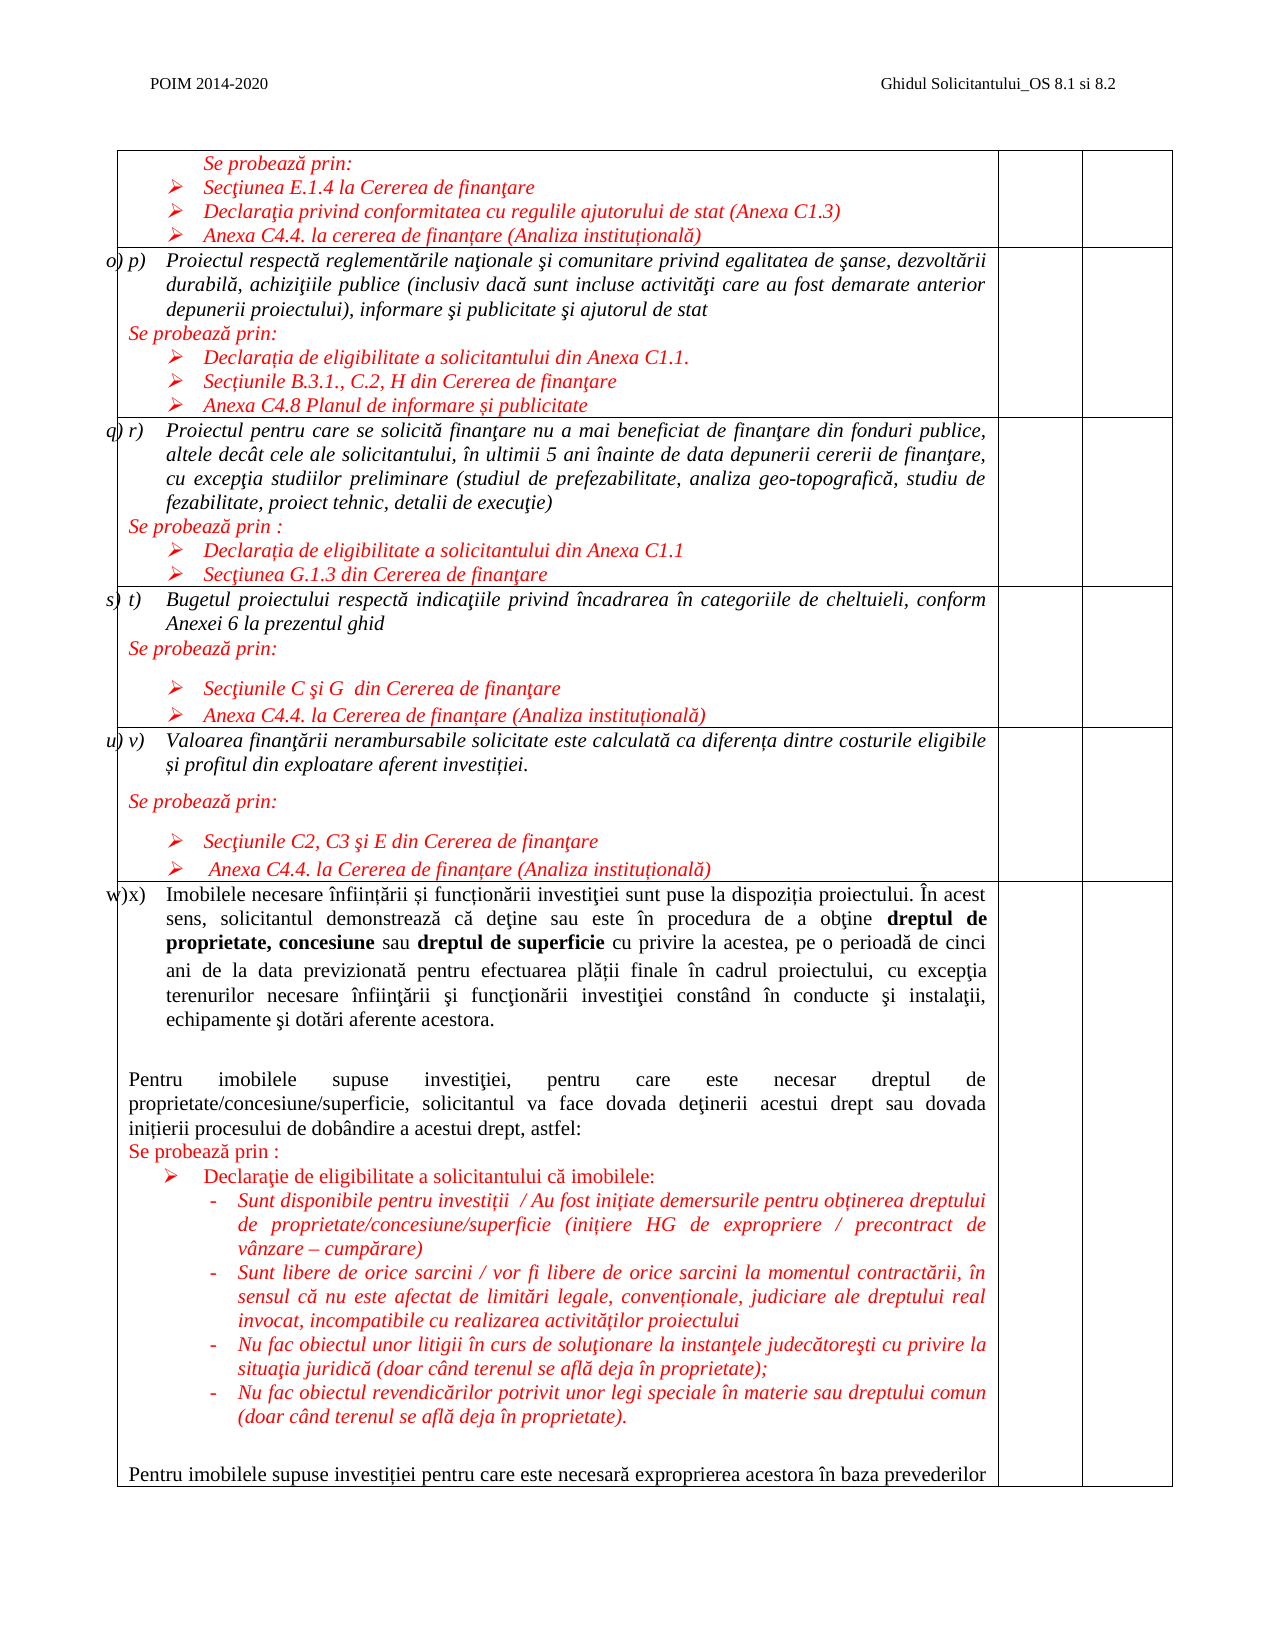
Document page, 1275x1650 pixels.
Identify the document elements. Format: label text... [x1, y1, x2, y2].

table_cell [1083, 587, 1172, 727]
table_cell [1083, 151, 1172, 247]
table_cell Valoarea finanţării nerambursabile solicitate este calculată ca diferența dintre costurile eligibile și profitul din exploatare aferent investiției. Se probează prin: Secţiunile C2, C3 şi E din Cererea de finanţare Anexa C4.4. la Cererea de finanțare (Analiza instituțională) [118, 728, 998, 881]
table_cell [999, 882, 1082, 1486]
table_cell Bugetul proiectului respectă indicaţiile privind încadrarea în categoriile de cheltuieli, conform Anexei 6 la prezentul ghid Se probează prin: Secţiunile C şi G din Cererea de finanţare Anexa C4.4. la Cererea de finanțare (Analiza instituțională) [118, 587, 998, 727]
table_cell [118, 151, 998, 247]
table_cell [999, 587, 1082, 727]
table_cell [999, 248, 1082, 417]
table_cell [1083, 418, 1172, 586]
table_cell Proiectul pentru care se solicită finanţare nu a mai beneficiat de finanţare din fonduri publice, altele decât cele ale solicitantului, în ultimii 5 ani înainte de data depunerii cererii de finanţare, cu excepţia studiilor preliminare (studiul de prefezabilitate, analiza geo-topografică, studiu de fezabilitate, proiect tehnic, detalii de execuţie) Se probează prin : Declarația de eligibilitate a solicitantului din Anexa C1.1 Secţiunea G.1.3 din Cererea de finanţare [118, 418, 998, 586]
table_cell [999, 151, 1082, 247]
table_cell [1083, 248, 1172, 417]
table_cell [118, 882, 998, 1486]
table_cell [1083, 728, 1172, 881]
table_cell [1083, 882, 1172, 1486]
table_cell [999, 418, 1082, 586]
table_cell Proiectul respectă reglementările naţionale şi comunitare privind egalitatea de şanse, dezvoltării durabilă, achiziţiile publice (inclusiv dacă sunt incluse activităţi care au fost demarate anterior depunerii proiectului), informare şi publicitate şi ajutorul de stat Se probează prin: Declarația de eligibilitate a solicitantului din Anexa C1.1. Secțiunile B.3.1., C.2, H din Cererea de finanţare Anexa C4.8 Planul de informare și publicitate [118, 248, 998, 417]
table_cell [999, 728, 1082, 881]
